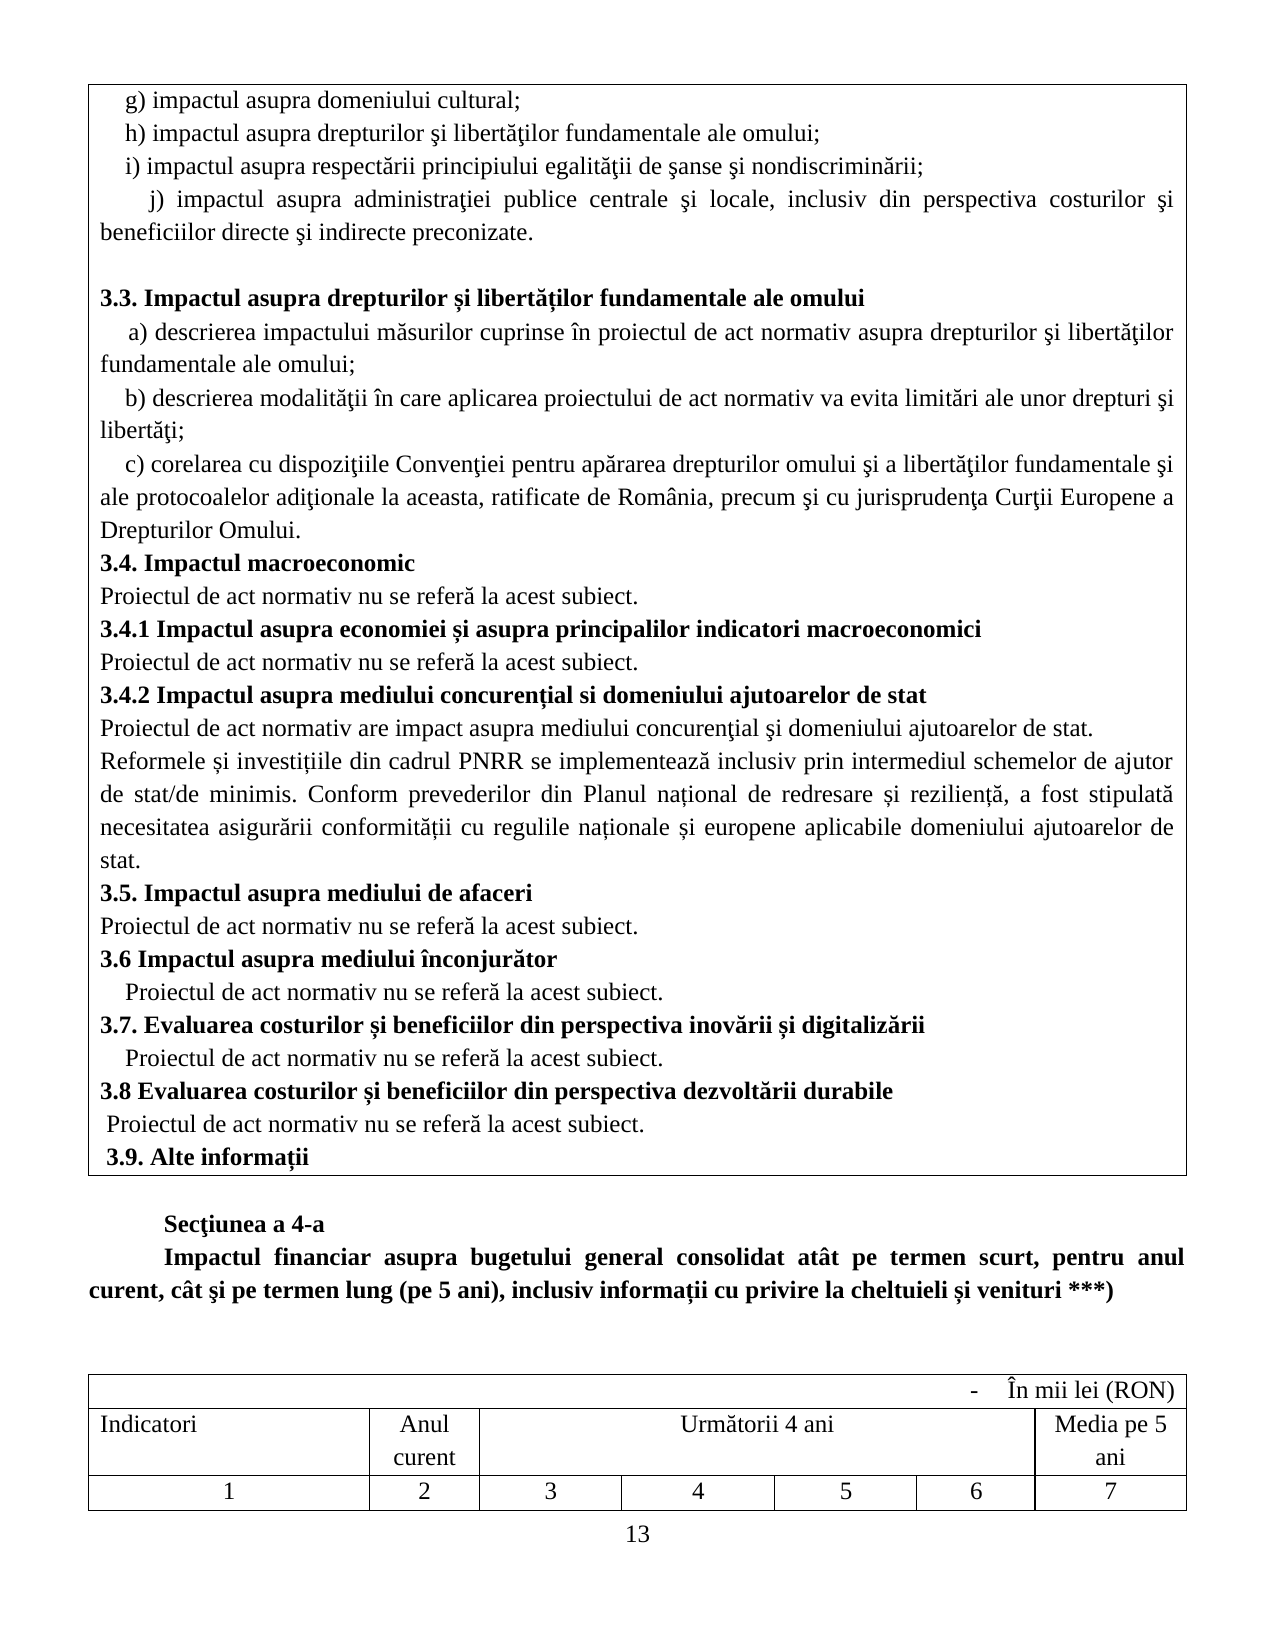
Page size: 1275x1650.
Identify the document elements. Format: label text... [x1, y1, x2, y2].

table_cell Anul curent [370, 1409, 479, 1475]
table_cell Indicatori [89, 1409, 369, 1475]
table_cell 7 [1036, 1476, 1186, 1509]
table_cell Media pe 5 ani [1036, 1409, 1186, 1475]
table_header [89, 85, 1186, 1175]
table_cell 5 [775, 1476, 916, 1509]
table_header În mii lei (RON) [89, 1375, 1186, 1408]
table_cell 4 [622, 1476, 774, 1509]
table_cell Următorii 4 ani [480, 1409, 1034, 1475]
table_cell 3 [480, 1476, 621, 1509]
table_cell 1 [89, 1476, 369, 1509]
text Secţiunea a 4-a [89, 1209, 1186, 1238]
text Impactul financiar asupra bugetului general consolidat atât pe termen scurt, pentru anul curent, cât şi pe termen lung (pe 5 ani), inclusiv informații cu privire la cheltuieli și venituri ***) [89, 1242, 1186, 1304]
table_cell 6 [917, 1476, 1034, 1509]
table_cell 2 [370, 1476, 479, 1509]
